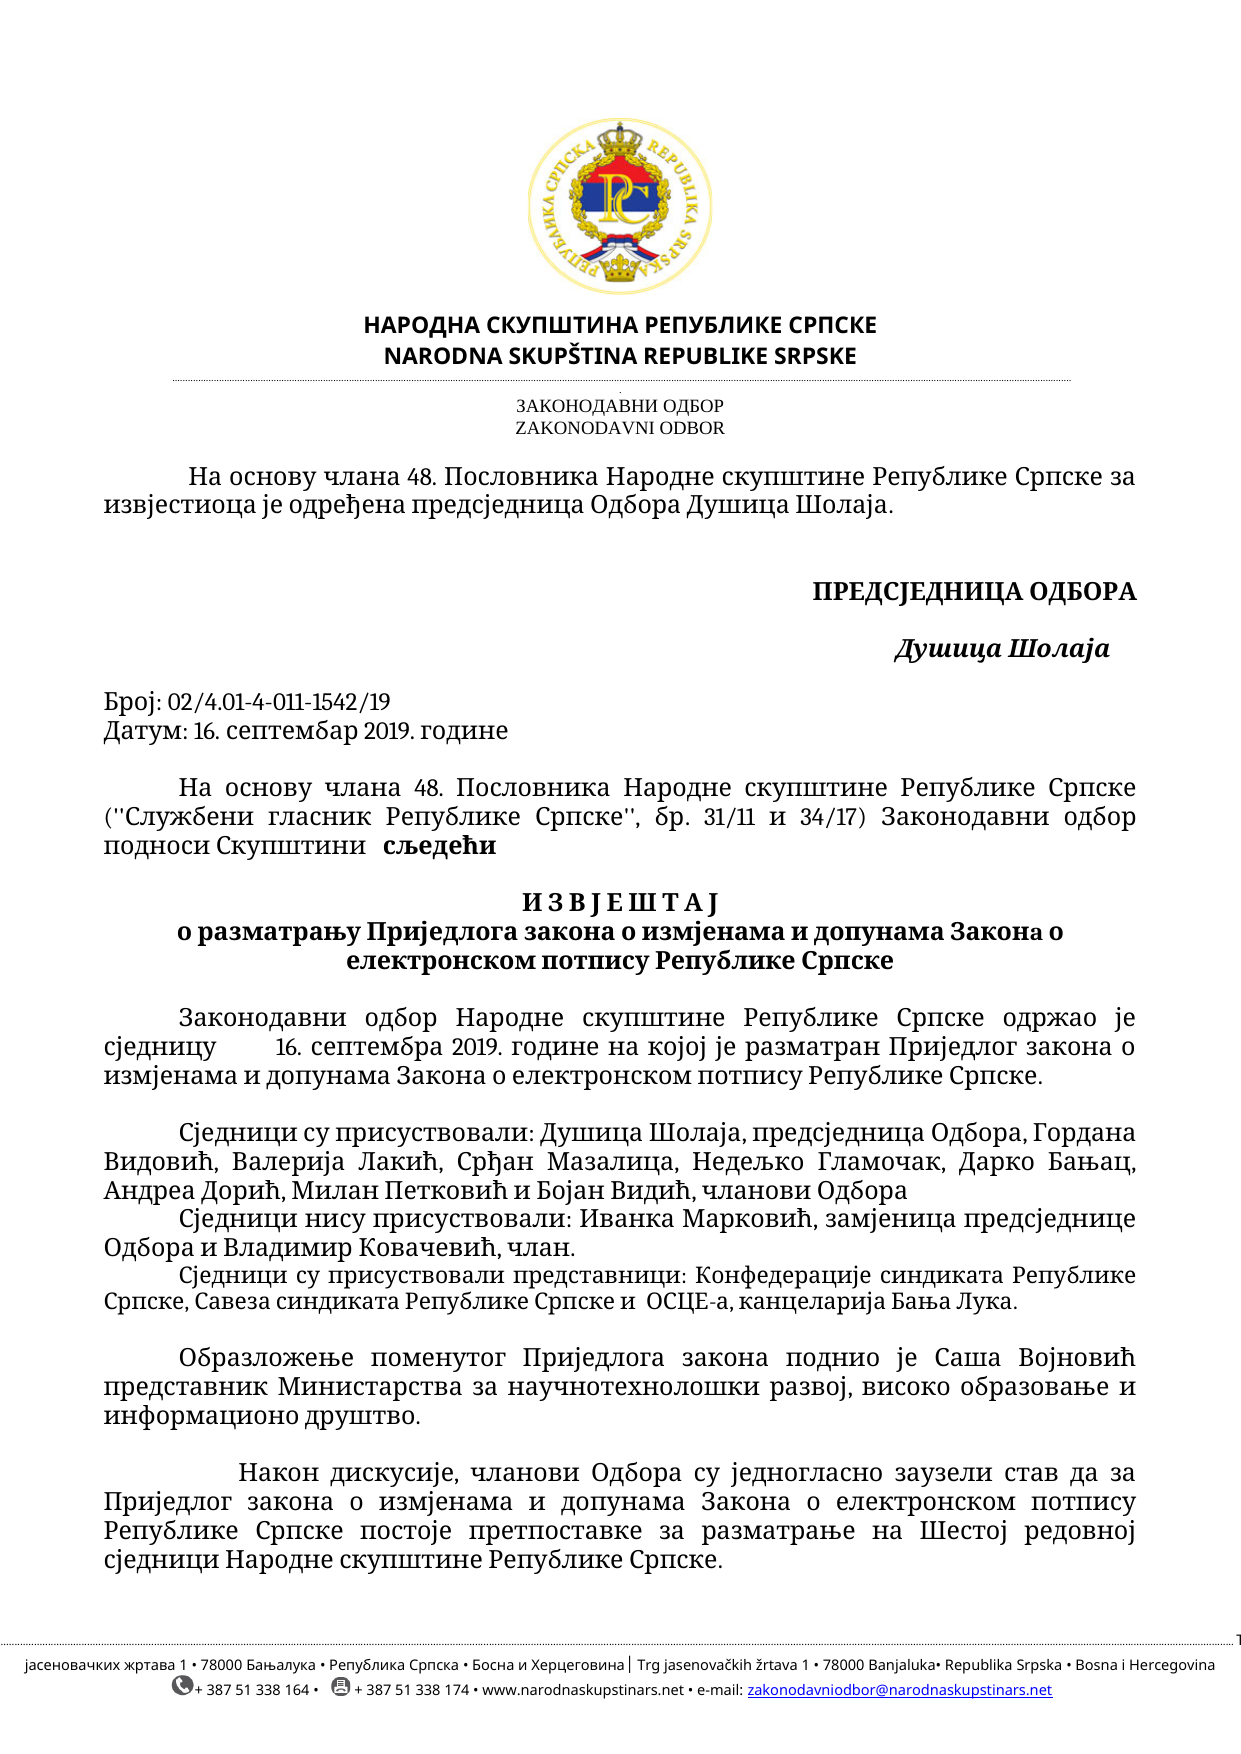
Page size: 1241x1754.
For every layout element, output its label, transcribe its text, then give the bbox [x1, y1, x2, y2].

text Број: 02/4.01-4-011-1542/19 [103, 688, 1137, 717]
text И З В Ј Е Ш Т А Ј [103, 889, 1137, 918]
text На основу члана 48. Пословника Народне скупштине Републике Српске (''Службени гласник Републике Српске'', бр. 31/11 и 34/17) Законодавни одбор подноси Скупштини сљедећи [103, 774, 1137, 860]
text На основу члана 48. Пословника Народне скупштине Републике Српске за извјестиоца је одређена предсједница Одбора Душица Шолаја. [103, 462, 1137, 520]
text Сједници су присуствовали: Душица Шолаја, предсједница Одбора, Гордана Видовић, Валерија Лакић, Срђан Мазалица, Недељко Гламочак, Дарко Бањац, Андреа Дорић, Милан Петковић и Бојан Видић, чланови Одбора [103, 1119, 1137, 1205]
text Душица Шолаја [103, 635, 1137, 664]
text ПРЕДСЈЕДНИЦА ОДБОРА [103, 577, 1137, 606]
text Образложење поменутог Приједлога закона поднио је Саша Војновић представник Министарства за научнотехнолошки развој, високо образовање и информационо друштво. [103, 1344, 1137, 1431]
text Након дискусије, чланови Одбора су једногласно заузели став да за Приједлог закона о измјенама и допунама Закона о електронском потпису Републике Српске постоје претпоставке за разматрање на Шестој редовној сједници Народне скупштине Републике Српске. [103, 1459, 1137, 1574]
text о разматрању Приједлога закона о измјенама и допунама Законa о електронском потпису Републике Српске [103, 918, 1137, 975]
text Датум: 16. септембар 2019. године [103, 717, 1137, 745]
text Законодавни одбор Народне скупштине Републике Српске одржао је сједницу 16. септембра 2019. године на којој је разматран Приједлог закона о измјенама и допунама Закона о електронском потпису Републике Српске. [103, 1004, 1137, 1090]
text Сједници су присуствовали представници: Конфедерације синдиката Републике Српске, Савеза синдиката Републике Српске и ОСЦЕ-а, канцеларија Бања Лука. [103, 1263, 1137, 1316]
text Сједници нису присуствовали: Иванка Марковић, замјеница предсједнице Одбора и Владимир Ковачевић, члан. [103, 1205, 1137, 1263]
